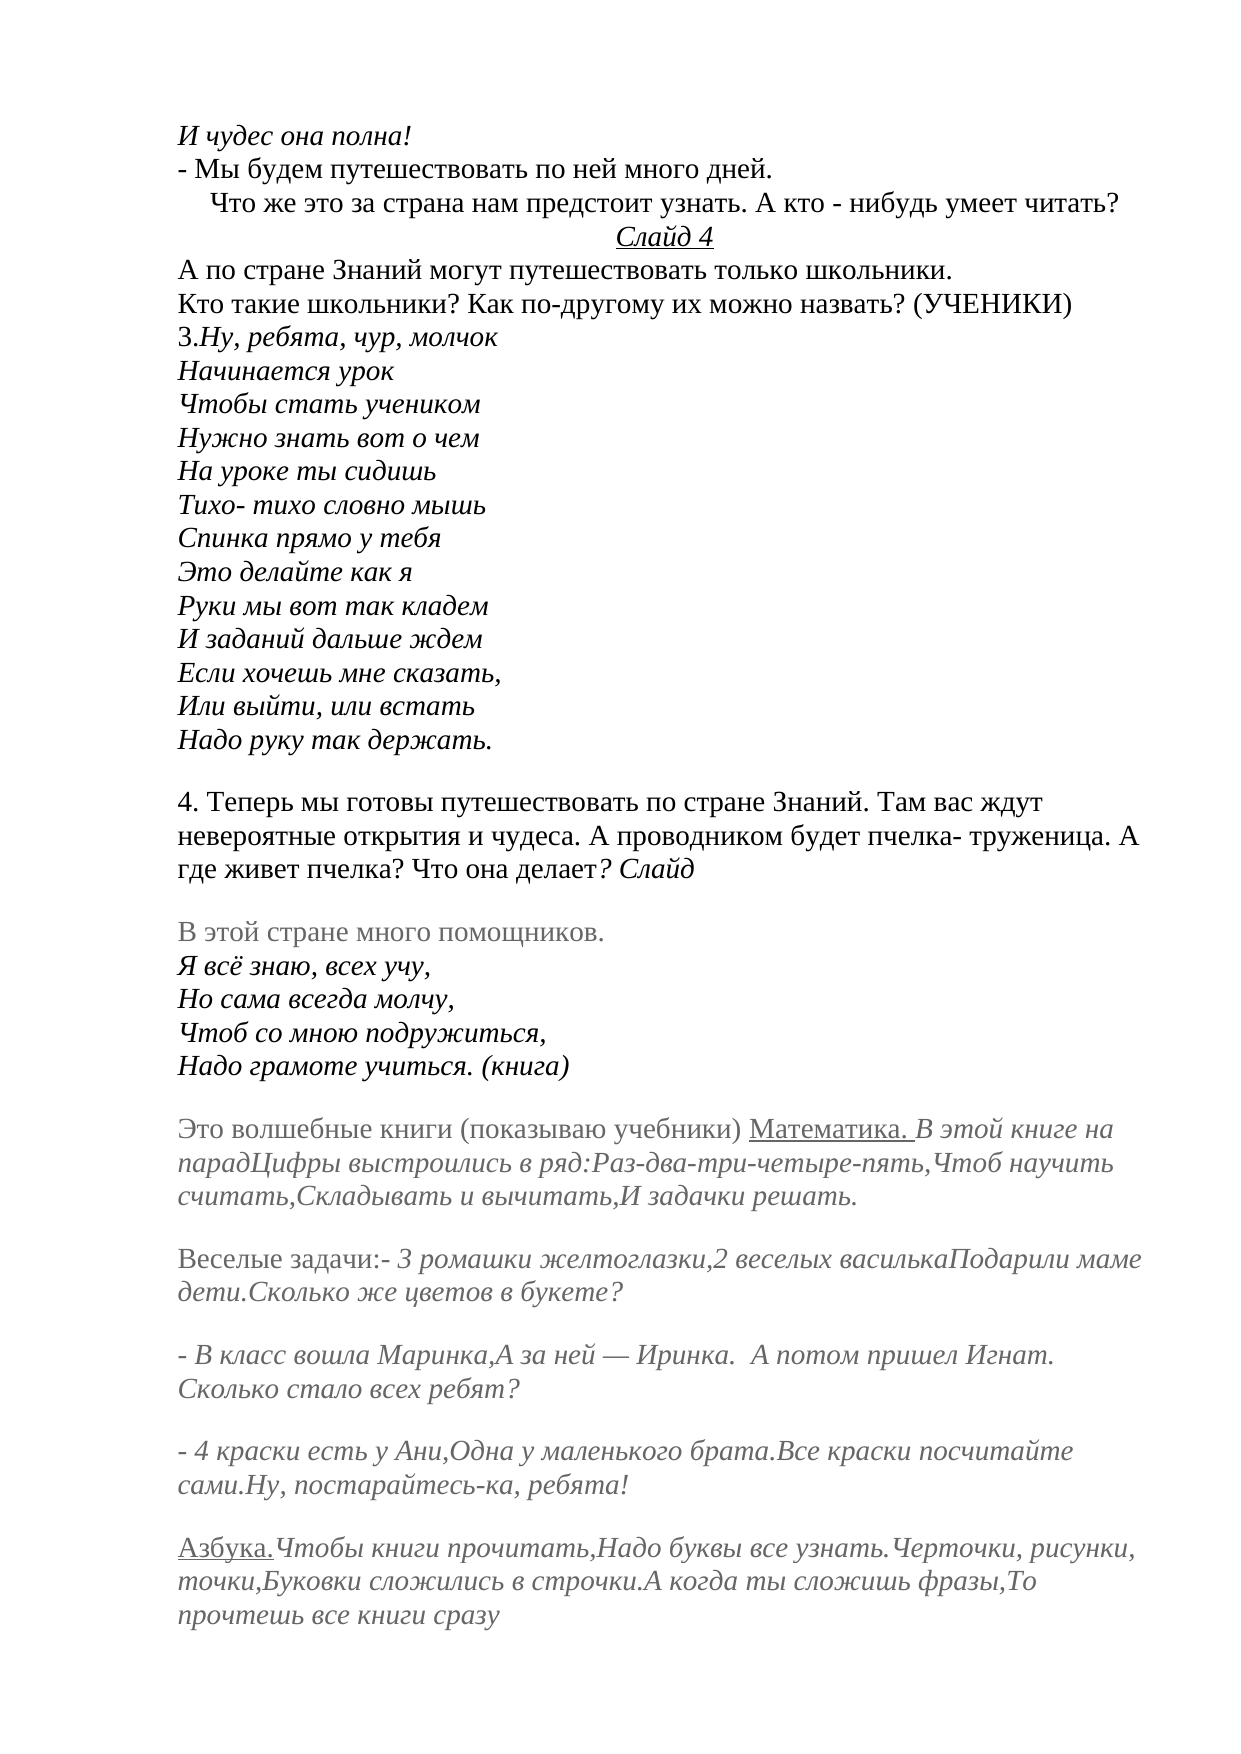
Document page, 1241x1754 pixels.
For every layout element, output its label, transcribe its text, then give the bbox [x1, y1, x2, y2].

text В этой стране много помощников. Я всё знаю, всех учу, Но сама всегда молчу, Чтоб со мною подружиться, Надо грамоте учиться. (книга) [177, 914, 1152, 1082]
text И чудес она полна! [177, 118, 1152, 152]
text Начинается урок [177, 353, 1152, 386]
text Азбука.Чтобы книги прочитать,Надо буквы все узнать.Черточки, рисунки, точки,Буковки сложились в строчки.А когда ты сложишь фразы,То прочтешь все книги сразу [500, 1530, 1152, 1630]
text Кто такие школьники? Как по-другому их можно назвать? (УЧЕНИКИ) [177, 286, 1152, 319]
text Если хочешь мне сказать, [177, 655, 1152, 688]
text Нужно знать вот о чем [177, 420, 1152, 453]
text Тихо- тихо словно мышь [177, 487, 1152, 521]
text А по стране Знаний могут путешествовать только школьники. [177, 252, 1152, 286]
text 3.Ну, ребята, чур, молчок [177, 319, 1152, 353]
text Или выйти, или встать [177, 688, 1152, 722]
text На уроке ты сидишь [177, 453, 1152, 487]
text Руки мы вот так кладем [177, 588, 1152, 621]
text Спинка прямо у тебя [177, 521, 1152, 554]
text Это делайте как я [177, 554, 1152, 588]
text Это волшебные книги (показываю учебники) Математика. В этой книге на парадЦифры выстроились в ряд:Раз-два-три-четыре-пять,Чтоб научить считать,Складывать и вычитать,И задачки решать. [859, 1111, 1152, 1212]
text Веселые задачи:- 3 ромашки желтоглазки,2 веселых василькаПодарили маме дети.Сколько же цветов в букете? [177, 1241, 1152, 1308]
text - 4 краски есть у Ани,Одна у маленького брата.Все краски посчитайте сами.Ну, постарайтесь-ка, ребята! [177, 1433, 1152, 1501]
text Надо руку так держать. [177, 722, 1152, 755]
text 4. Теперь мы готовы путешествовать по стране Знаний. Там вас ждут невероятные открытия и чудеса. А проводником будет пчелка- труженица. А где живет пчелка? Что она делает? Слайд [177, 784, 1152, 885]
text - В класс вошла Маринка,А за ней — Иринка. А потом пришел Игнат. Сколько стало всех ребят? [520, 1337, 1152, 1404]
text Чтобы стать учеником [177, 386, 1152, 420]
text - Мы будем путешествовать по ней много дней. [177, 152, 1152, 185]
text И заданий дальше ждем [177, 621, 1152, 655]
text Что же это за страна нам предстоит узнать. А кто - нибудь умеет читать? Слайд 4 [177, 185, 1152, 252]
